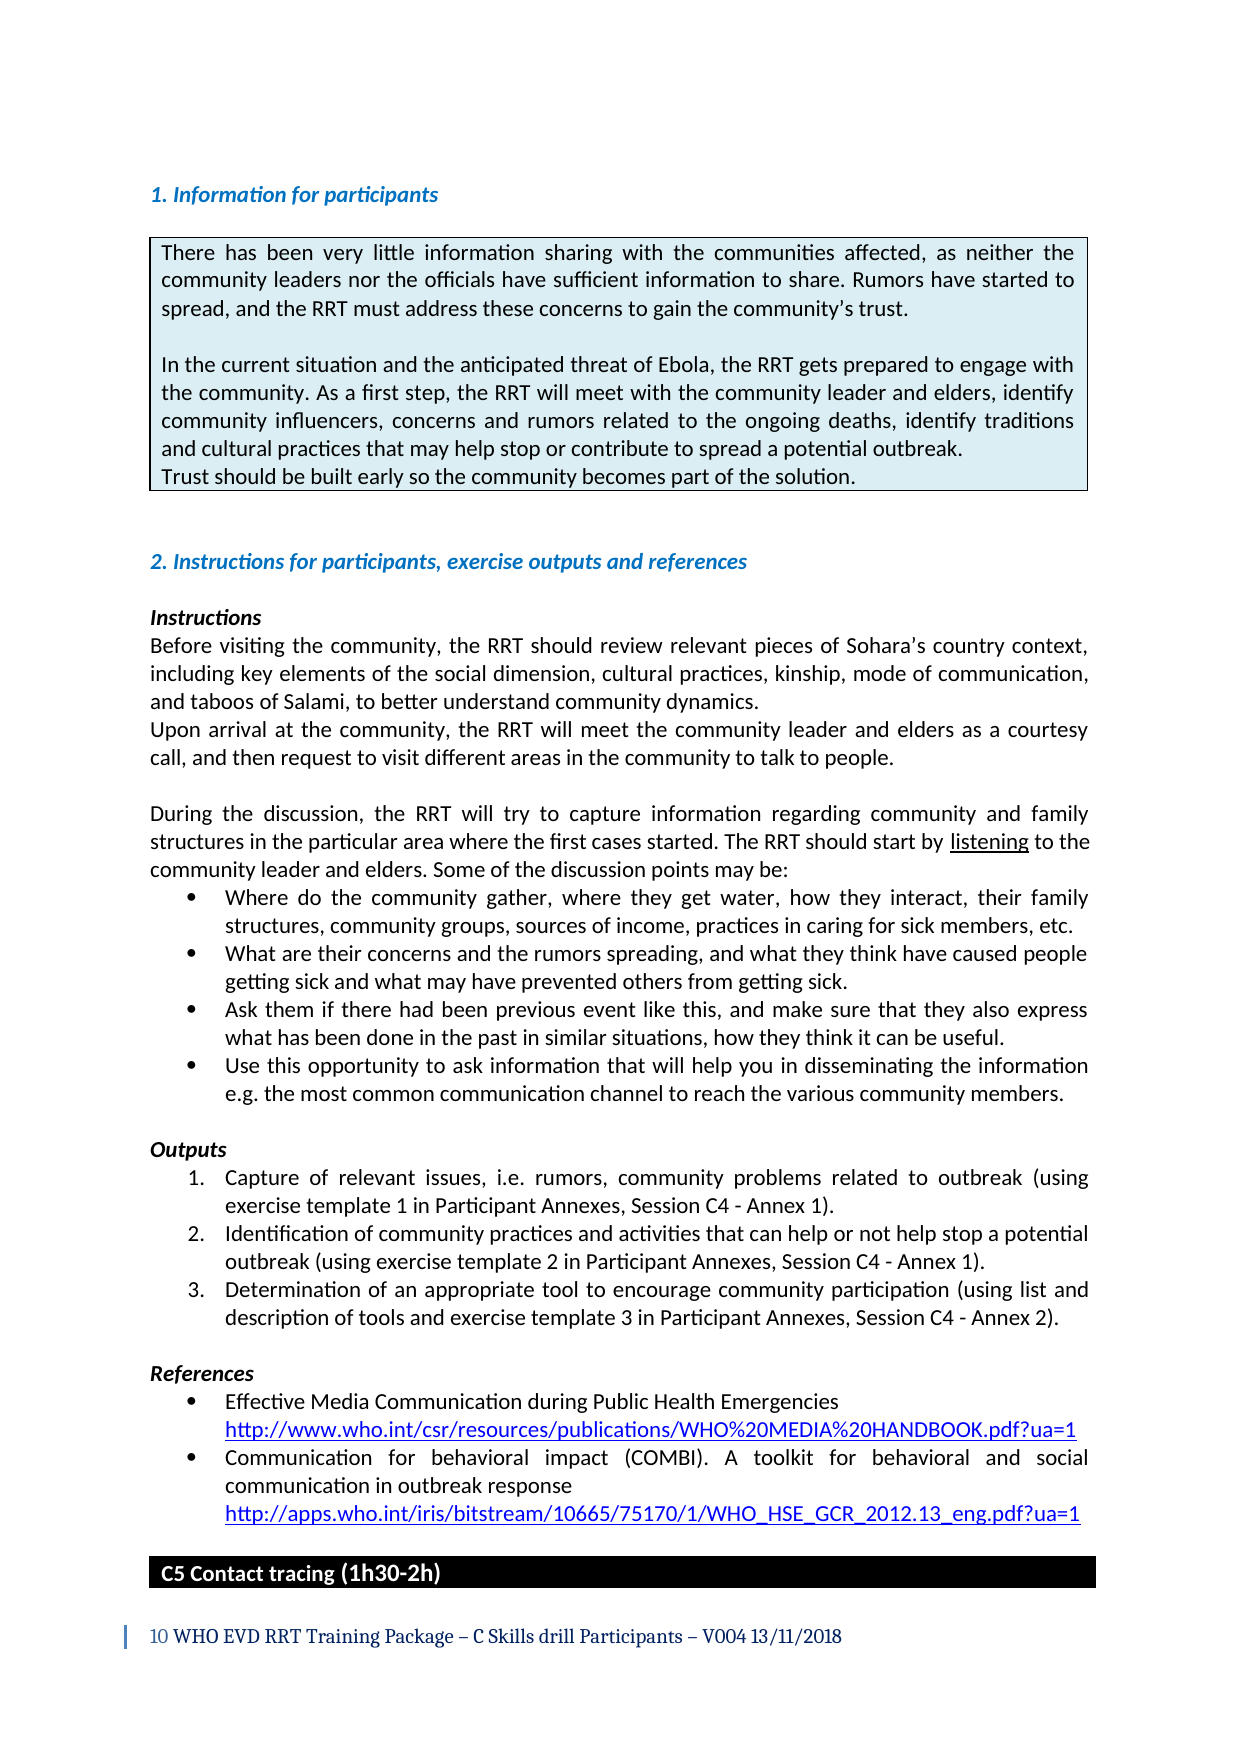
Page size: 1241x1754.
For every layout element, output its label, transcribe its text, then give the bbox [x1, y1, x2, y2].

text References [150, 1359, 1090, 1387]
list Capture of relevant issues, i.e. rumors, community problems related to outbreak (using exercise template 1 in Participant Annexes, Session C4 - Annex 1). [187, 1163, 1090, 1219]
list Effective Media Communication during Public Health Emergencies [187, 1387, 1090, 1416]
list Where do the community gather, where they get water, how they interact, their family structures, community groups, sources of income, practices in caring for sick members, etc. [187, 883, 1090, 939]
list http://www.who.int/csr/resources/publications/WHO%20MEDIA%20HANDBOOK.pdf?ua=1 [225, 1416, 1090, 1443]
list Determination of an appropriate tool to encourage community participation (using list and description of tools and exercise template 3 in Participant Annexes, Session C4 - Annex 2). [187, 1275, 1090, 1331]
text http://apps.who.int/iris/bitstream/10665/75170/1/WHO_HSE_GCR_2012.13_eng.pdf?ua=1 [150, 1499, 1090, 1528]
text Outputs [150, 1135, 1090, 1163]
list What are their concerns and the rumors spreading, and what they think have caused people getting sick and what may have prevented others from getting sick. [187, 939, 1090, 995]
table_header There has been very little information sharing with the communities affected, as neither the community leaders nor the officials have sufficient information to share. Rumors have started to spread, and the RRT must address these concerns to gain the community’s trust. In the current situation and the anticipated threat of Ebola, the RRT gets prepared to engage with the community. As a first step, the RRT will meet with the community leader and elders, identify community influencers, concerns and rumors related to the ongoing deaths, identify traditions and cultural practices that may help stop or contribute to spread a potential outbreak. Trust should be built early so the community becomes part of the solution. [151, 238, 1087, 490]
text Instructions [150, 603, 1090, 631]
text Upon arrival at the community, the RRT will meet the community leader and elders as a courtesy call, and then request to visit different areas in the community to talk to people. [150, 715, 1090, 771]
table_header C5 Contact tracing (1h30-2h) [151, 1557, 1094, 1587]
list Identification of community practices and activities that can help or not help stop a potential outbreak (using exercise template 2 in Participant Annexes, Session C4 - Annex 1). [187, 1219, 1090, 1275]
text 1. Information for participants [150, 181, 1090, 208]
text During the discussion, the RRT will try to capture information regarding community and family structures in the particular area where the first cases started. The RRT should start by listening to the community leader and elders. Some of the discussion points may be: [150, 799, 1090, 883]
list Communication for behavioral impact (COMBI). A toolkit for behavioral and social communication in outbreak response [187, 1443, 1090, 1499]
text Before visiting the community, the RRT should review relevant pieces of Sohara’s country context, including key elements of the social dimension, cultural practices, kinship, mode of communication, and taboos of Salami, to better understand community dynamics. [150, 631, 1090, 715]
list Use this opportunity to ask information that will help you in disseminating the information e.g. the most common communication channel to reach the various community members. [187, 1051, 1090, 1107]
list Ask them if there had been previous event like this, and make sure that they also express what has been done in the past in similar situations, how they think it can be useful. [187, 995, 1090, 1051]
text 2. Instructions for participants, exercise outputs and references [150, 547, 1090, 575]
